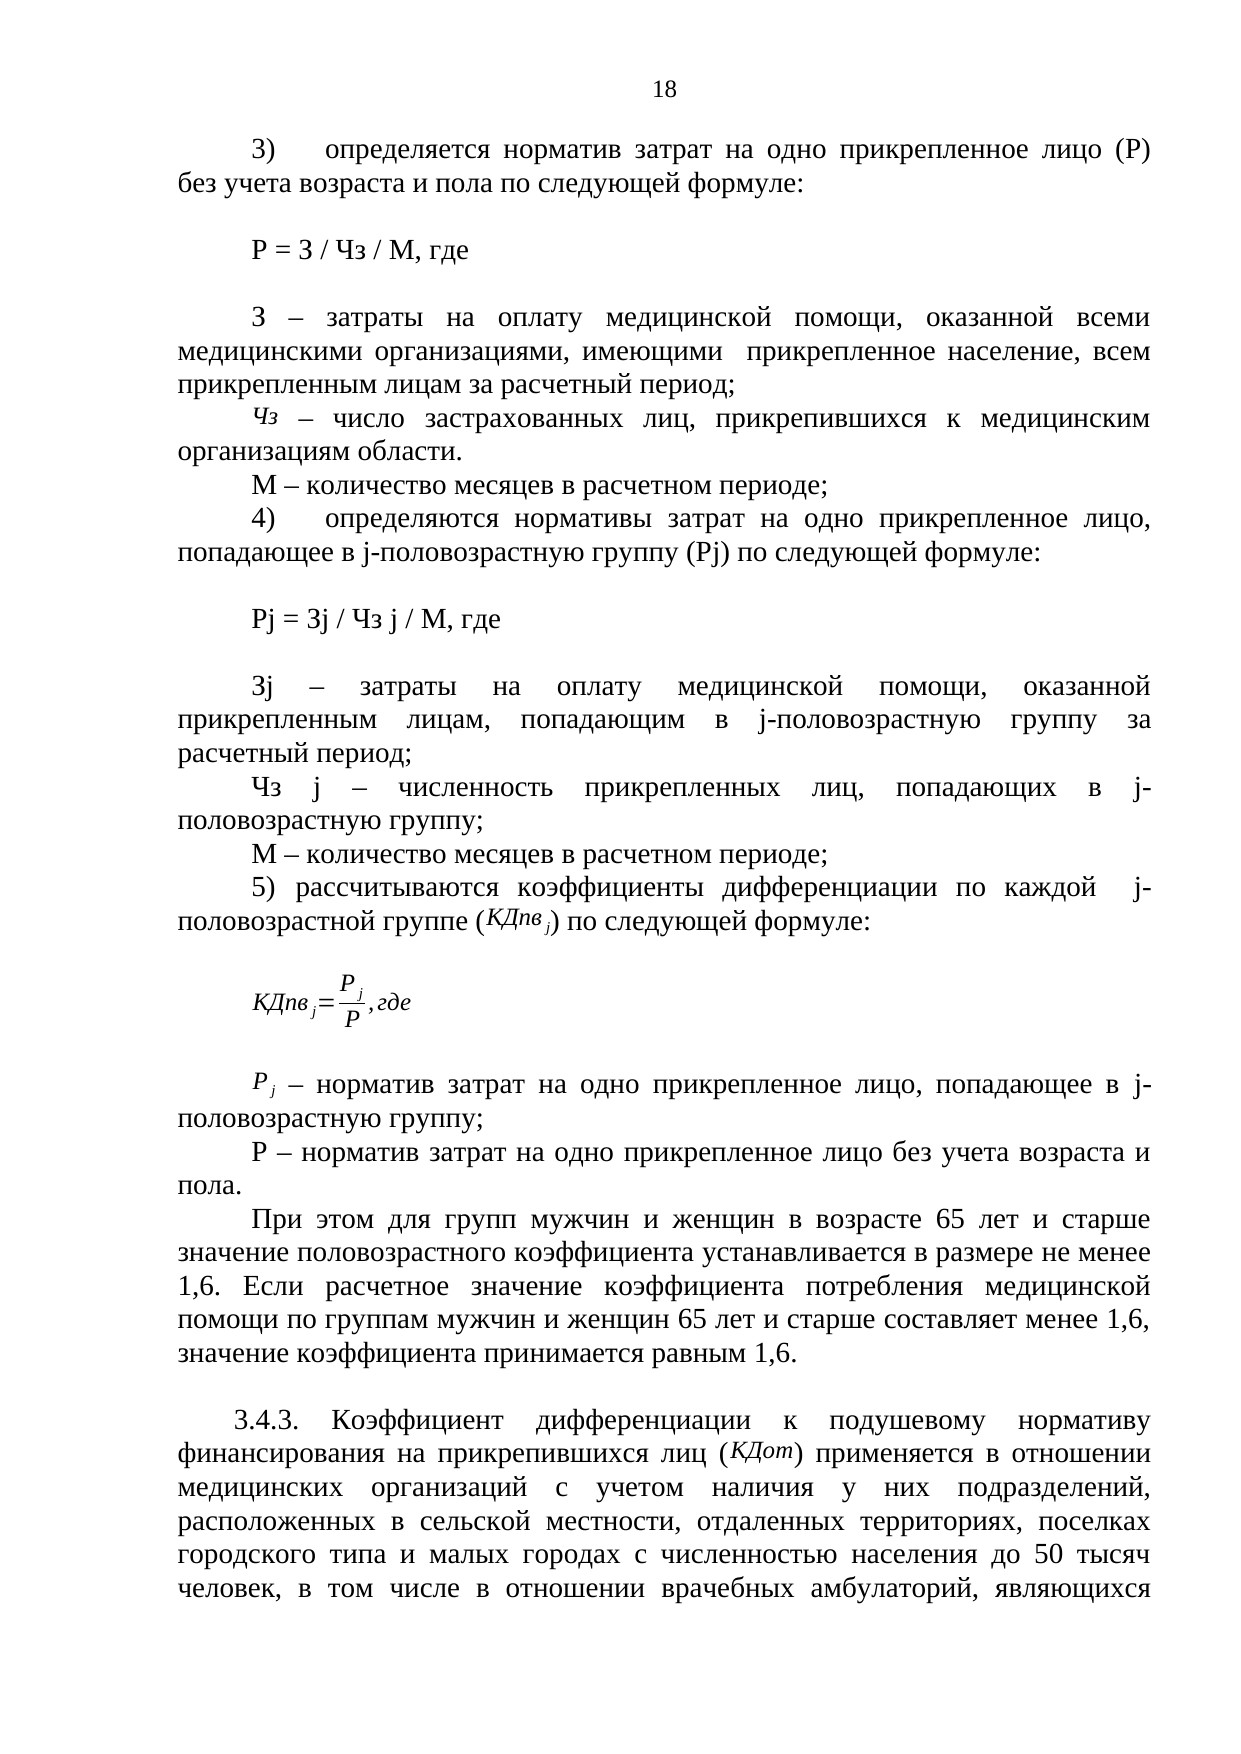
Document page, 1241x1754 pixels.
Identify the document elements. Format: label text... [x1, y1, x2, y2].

text З – затраты на оплату медицинской помощи, оказанной всеми медицинскими организациями, имеющими прикрепленное население, всем прикрепленным лицам за расчетный период; [177, 299, 1152, 400]
text Зj – затраты на оплату медицинской помощи, оказанной прикрепленным лицам, попадающим в j-половозрастную группу за расчетный период; [177, 668, 1152, 769]
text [177, 1402, 1152, 1603]
text М – количество месяцев в расчетном периоде; [177, 467, 1152, 500]
text Р – норматив затрат на одно прикрепленное лицо без учета возраста и пола. [177, 1134, 1152, 1201]
text Р = З / Чз / М, где [177, 232, 1152, 266]
text – число застрахованных лиц, прикрепившихся к медицинским организациям области. [177, 400, 1152, 467]
list рассчитываются коэффициенты дифференциации по каждой j-половозрастной группе () по следующей формуле: [177, 869, 1152, 936]
text Рj = Зj / Чз j / М, где [177, 601, 1152, 634]
text М – количество месяцев в расчетном периоде; [177, 836, 1152, 869]
list определяется норматив затрат на одно прикрепленное лицо (Р) без учета возраста и пола по следующей формуле: [177, 131, 1152, 198]
text Чз j – численность прикрепленных лиц, попадающих в j-половозрастную группу; [177, 769, 1152, 836]
text При этом для групп мужчин и женщин в возрасте 65 лет и старше значение половозрастного коэффициента устанавливается в размере не менее 1,6. Если расчетное значение коэффициента потребления медицинской помощи по группам мужчин и женщин 65 лет и старше составляет менее 1,6, значение коэффициента принимается равным 1,6. [177, 1201, 1152, 1368]
list определяются нормативы затрат на одно прикрепленное лицо, попадающее в j-половозрастную группу (Рj) по следующей формуле: [177, 500, 1152, 567]
text – норматив затрат на одно прикрепленное лицо, попадающее в j-половозрастную группу; [177, 1066, 1152, 1134]
